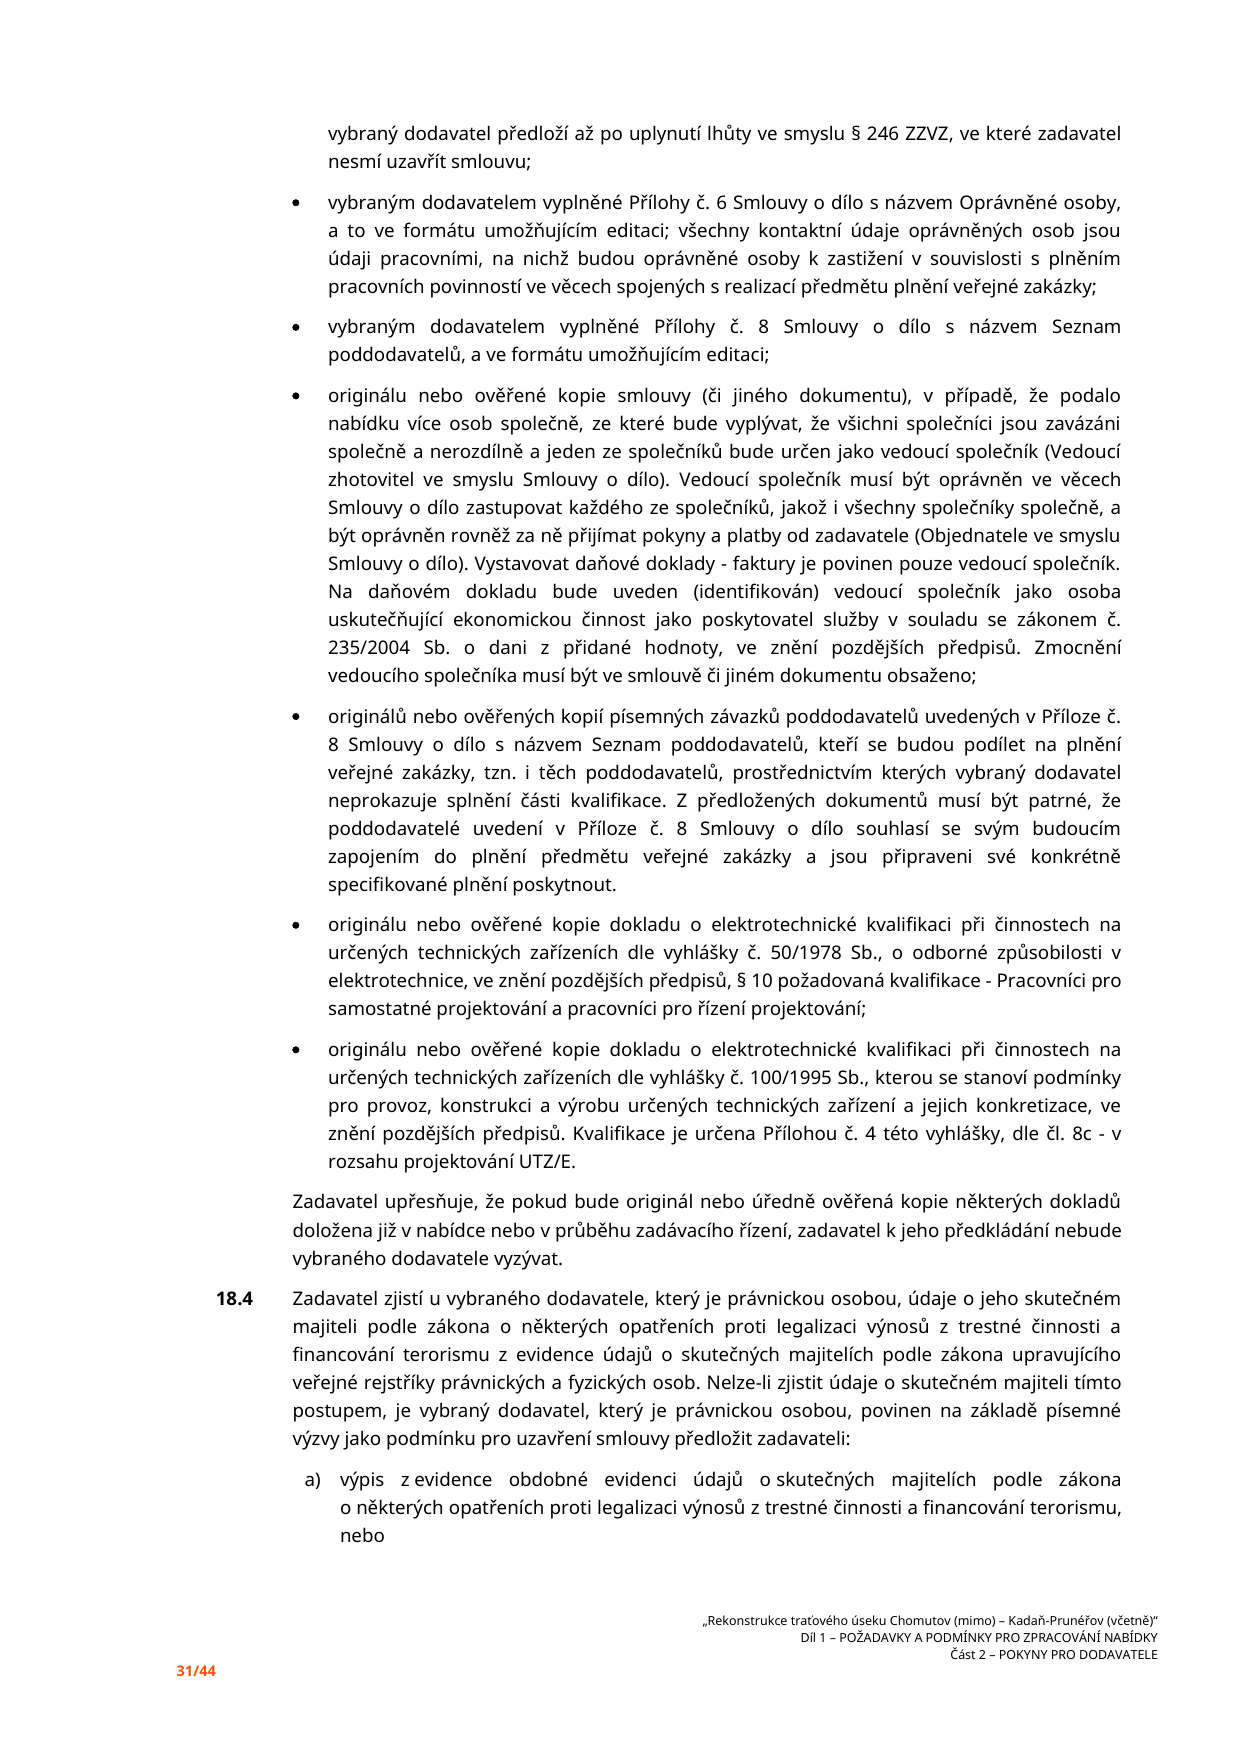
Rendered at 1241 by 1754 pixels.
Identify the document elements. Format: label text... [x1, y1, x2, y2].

text Zadavatel upřesňuje, že pokud bude originál nebo úředně ověřená kopie některých dokladů doložena již v nabídce nebo v průběhu zadávacího řízení, zadavatel k jeho předkládání nebude vybraného dodavatele vyzývat. [292, 1189, 1122, 1270]
text originálu nebo ověřené kopie smlouvy (či jiného dokumentu), v případě, že podalo nabídku více osob společně, ze které bude vyplývat, že všichni společníci jsou zavázáni společně a nerozdílně a jeden ze společníků bude určen jako vedoucí společník (Vedoucí zhotovitel ve smyslu Smlouvy o dílo). Vedoucí společník musí být oprávněn ve věcech Smlouvy o dílo zastupovat každého ze společníků, jakož i všechny společníky společně, a být oprávněn rovněž za ně přijímat pokyny a platby od zadavatele (Objednatele ve smyslu Smlouvy o dílo). Vystavovat daňové doklady - faktury je povinen pouze vedoucí společník. Na daňovém dokladu bude uveden (identifikován) vedoucí společník jako osoba uskutečňující ekonomickou činnost jako poskytovatel služby v souladu se zákonem č. 235/2004 Sb. o dani z přidané hodnoty, ve znění pozdějších předpisů. Zmocnění vedoucího společníka musí být ve smlouvě či jiném dokumentu obsaženo; [292, 382, 1122, 688]
text originálů nebo ověřených kopií písemných závazků poddodavatelů uvedených v Příloze č. 8 Smlouvy o dílo s názvem Seznam poddodavatelů, kteří se budou podílet na plnění veřejné zakázky, tzn. i těch poddodavatelů, prostřednictvím kterých vybraný dodavatel neprokazuje splnění části kvalifikace. Z předložených dokumentů musí být patrné, že poddodavatelé uvedení v Příloze č. 8 Smlouvy o dílo souhlasí se svým budoucím zapojením do plnění předmětu veřejné zakázky a jsou připraveni své konkrétně specifikované plnění poskytnout. [292, 703, 1122, 897]
text Zadavatel zjistí u vybraného dodavatele, který je právnickou osobou, údaje o jeho skutečném majiteli podle zákona o některých opatřeních proti legalizaci výnosů z trestné činnosti a financování terorismu z evidence údajů o skutečných majitelích podle zákona upravujícího veřejné rejstříky právnických a fyzických osob. Nelze-li zjistit údaje o skutečném majiteli tímto postupem, je vybraný dodavatel, který je právnickou osobou, povinen na základě písemné výzvy jako podmínku pro uzavření smlouvy předložit zadavateli: [216, 1285, 1122, 1451]
text vybraným dodavatelem vyplněné Přílohy č. 8 Smlouvy o dílo s názvem Seznam poddodavatelů, a ve formátu umožňujícím editaci; [292, 314, 1122, 367]
text originálu nebo ověřené kopie dokladu o elektrotechnické kvalifikaci při činnostech na určených technických zařízeních dle vyhlášky č. 100/1995 Sb., kterou se stanoví podmínky pro provoz, konstrukci a výrobu určených technických zařízení a jejich konkretizace, ve znění pozdějších předpisů. Kvalifikace je určena Přílohou č. 4 této vyhlášky, dle čl. 8c - v rozsahu projektování UTZ/E. [292, 1036, 1122, 1174]
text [292, 121, 1122, 174]
list výpis z evidence obdobné evidenci údajů o skutečných majitelích podle zákona o některých opatřeních proti legalizaci výnosů z trestné činnosti a financování terorismu, nebo [304, 1466, 1122, 1548]
text vybraným dodavatelem vyplněné Přílohy č. 6 Smlouvy o dílo s názvem Oprávněné osoby, a to ve formátu umožňujícím editaci; všechny kontaktní údaje oprávněných osob jsou údaji pracovními, na nichž budou oprávněné osoby k zastižení v souvislosti s plněním pracovních povinností ve věcech spojených s realizací předmětu plnění veřejné zakázky; [292, 189, 1122, 299]
text originálu nebo ověřené kopie dokladu o elektrotechnické kvalifikaci při činnostech na určených technických zařízeních dle vyhlášky č. 50/1978 Sb., o odborné způsobilosti v elektrotechnice, ve znění pozdějších předpisů, § 10 požadovaná kvalifikace - Pracovníci pro samostatné projektování a pracovníci pro řízení projektování; [292, 912, 1122, 1021]
